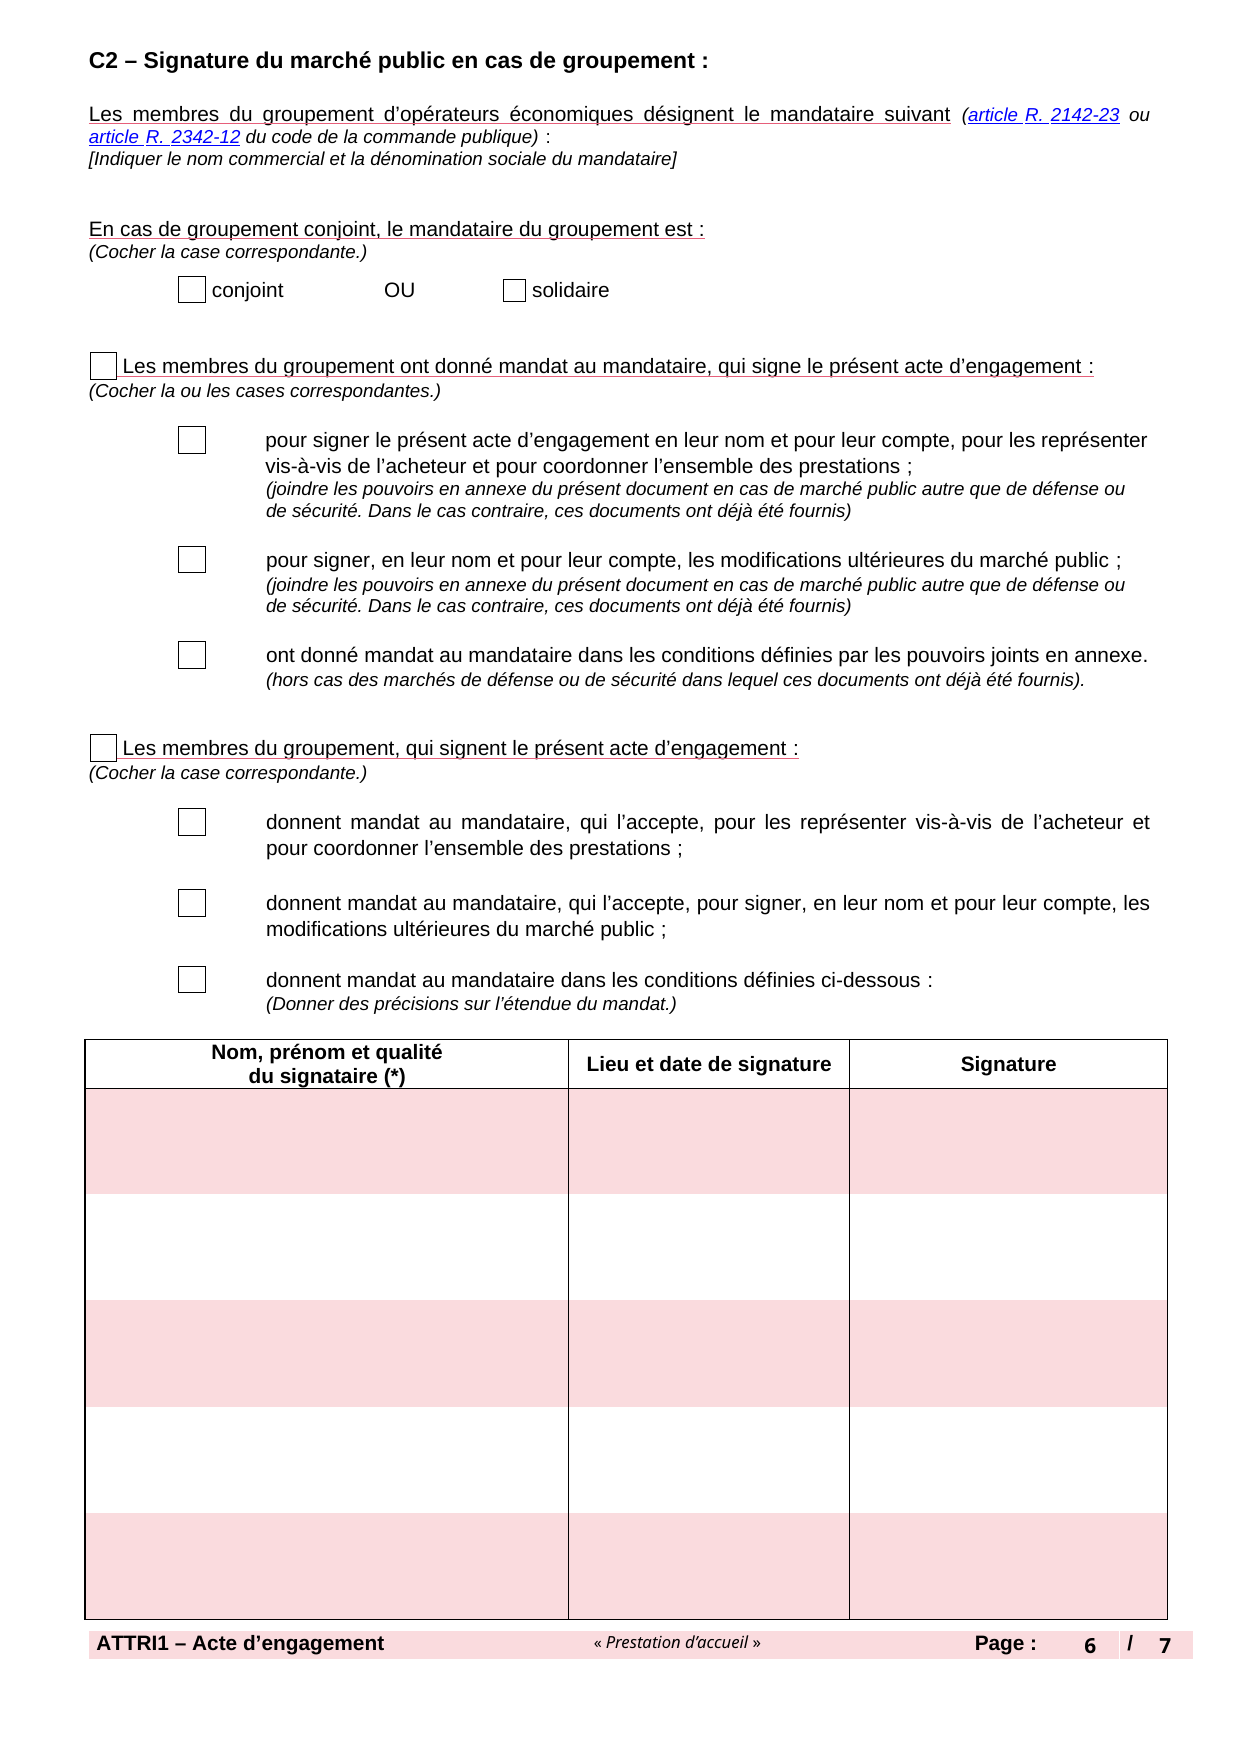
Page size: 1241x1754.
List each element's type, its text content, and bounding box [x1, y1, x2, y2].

table_cell [86, 1407, 568, 1513]
text (hors cas des marchés de défense ou de sécurité dans lequel ces documents ont déjà été fournis). [266, 669, 1152, 690]
text [Indiquer le nom commercial et la dénomination sociale du mandataire] [89, 148, 1152, 169]
text ont donné mandat au mandataire dans les conditions définies par les pouvoirs joints en annexe. [118, 640, 1152, 669]
text (Cocher la case correspondante.) [89, 241, 1152, 263]
text (Cocher la case correspondante.) [89, 762, 1152, 783]
text pour signer le présent acte d’engagement en leur nom et pour leur compte, pour les représenter vis-à-vis de l’acheteur et pour coordonner l’ensemble des prestations ; [89, 425, 1152, 478]
text C2 – Signature du marché public en cas de groupement : [89, 47, 1152, 74]
table_cell [850, 1089, 1167, 1194]
text (Donner des précisions sur l’étendue du mandat.) [118, 993, 1152, 1015]
text (joindre les pouvoirs en annexe du présent document en cas de marché public autre que de défense ou de sécurité. Dans le cas contraire, ces documents ont déjà été fournis) [266, 573, 1152, 616]
text donnent mandat au mandataire, qui l’accepte, pour les représenter vis-à-vis de l’acheteur et pour coordonner l’ensemble des prestations ; [177, 807, 1152, 860]
text (Cocher la ou les cases correspondantes.) [89, 380, 1152, 401]
table_cell [569, 1513, 849, 1619]
table_cell [850, 1300, 1167, 1407]
table_cell [86, 1513, 568, 1619]
table_cell [86, 1089, 568, 1194]
text Les membres du groupement ont donné mandat au mandataire, qui signe le présent acte d’engagement : [89, 351, 1152, 380]
table_cell [86, 1300, 568, 1407]
table_cell [86, 1194, 568, 1300]
text conjoint OU solidaire [89, 275, 1152, 303]
table_header Signature [850, 1040, 1167, 1088]
text Les membres du groupement, qui signent le présent acte d’engagement : [89, 733, 1152, 762]
text Les membres du groupement d’opérateurs économiques désignent le mandataire suivant (article R. 2142-23 ou article R. 2342-12 du code de la commande publique) : [89, 102, 1152, 148]
text donnent mandat au mandataire dans les conditions définies ci-dessous : [118, 965, 1152, 993]
table_cell [569, 1300, 849, 1407]
table_cell [850, 1194, 1167, 1300]
table_cell [569, 1089, 849, 1194]
table_cell [850, 1513, 1167, 1619]
text pour signer, en leur nom et pour leur compte, les modifications ultérieures du marché public ; [177, 545, 1152, 573]
table_header Lieu et date de signature [569, 1040, 849, 1088]
text donnent mandat au mandataire, qui l’accepte, pour signer, en leur nom et pour leur compte, les modifications ultérieures du marché public ; [177, 888, 1152, 941]
text (joindre les pouvoirs en annexe du présent document en cas de marché public autre que de défense ou de sécurité. Dans le cas contraire, ces documents ont déjà été fournis) [266, 478, 1152, 521]
table_cell [850, 1407, 1167, 1513]
table_header Nom, prénom et qualité du signataire (*) [86, 1040, 568, 1088]
table_cell [569, 1194, 849, 1300]
text En cas de groupement conjoint, le mandataire du groupement est : [89, 217, 1152, 241]
table_cell [569, 1407, 849, 1513]
